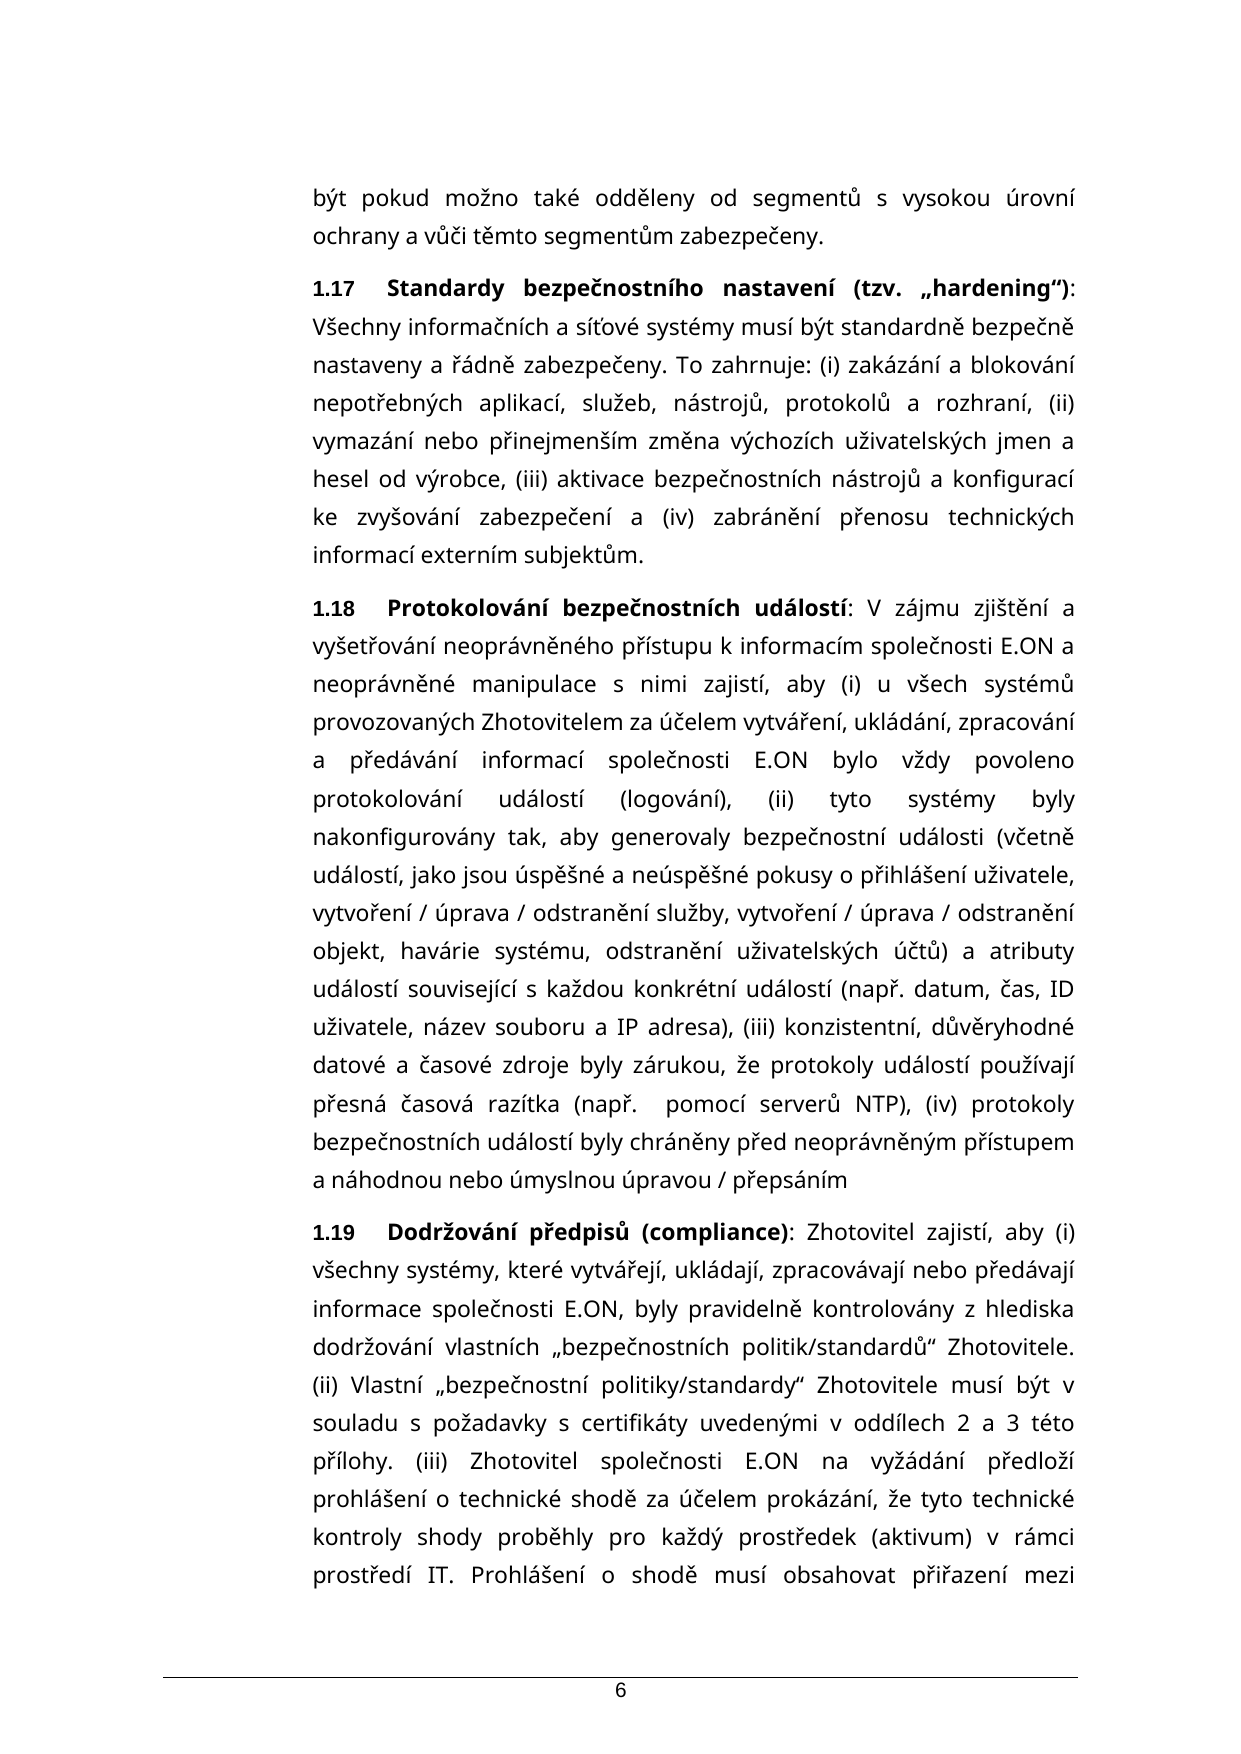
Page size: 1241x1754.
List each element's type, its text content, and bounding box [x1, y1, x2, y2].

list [312, 182, 1076, 251]
list Protokolování bezpečnostních událostí: V zájmu zjištění a vyšetřování neoprávněného přístupu k informacím společnosti E.ON a neoprávněné manipulace s nimi zajistí, aby (i) u všech systémů provozovaných Zhotovitelem za účelem vytváření, ukládání, zpracování a předávání informací společnosti E.ON bylo vždy povoleno protokolování událostí (logování), (ii) tyto systémy byly nakonfigurovány tak, aby generovaly bezpečnostní události (včetně událostí, jako jsou úspěšné a neúspěšné pokusy o přihlášení uživatele, vytvoření / úprava / odstranění služby, vytvoření / úprava / odstranění objekt, havárie systému, odstranění uživatelských účtů) a atributy událostí související s každou konkrétní událostí (např. datum, čas, ID uživatele, název souboru a IP adresa), (iii) konzistentní, důvěryhodné datové a časové zdroje byly zárukou, že protokoly událostí používají přesná časová razítka (např. pomocí serverů NTP), (iv) protokoly bezpečnostních událostí byly chráněny před neoprávněným přístupem a náhodnou nebo úmyslnou úpravou / přepsáním [312, 592, 1076, 1195]
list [312, 1216, 1076, 1591]
list Standardy bezpečnostního nastavení (tzv. „hardening“): Všechny informačních a síťové systémy musí být standardně bezpečně nastaveny a řádně zabezpečeny. To zahrnuje: (i) zakázání a blokování nepotřebných aplikací, služeb, nástrojů, protokolů a rozhraní, (ii) vymazání nebo přinejmenším změna výchozích uživatelských jmen a hesel od výrobce, (iii) aktivace bezpečnostních nástrojů a konfigurací ke zvyšování zabezpečení a (iv) zabránění přenosu technických informací externím subjektům. [312, 272, 1076, 571]
